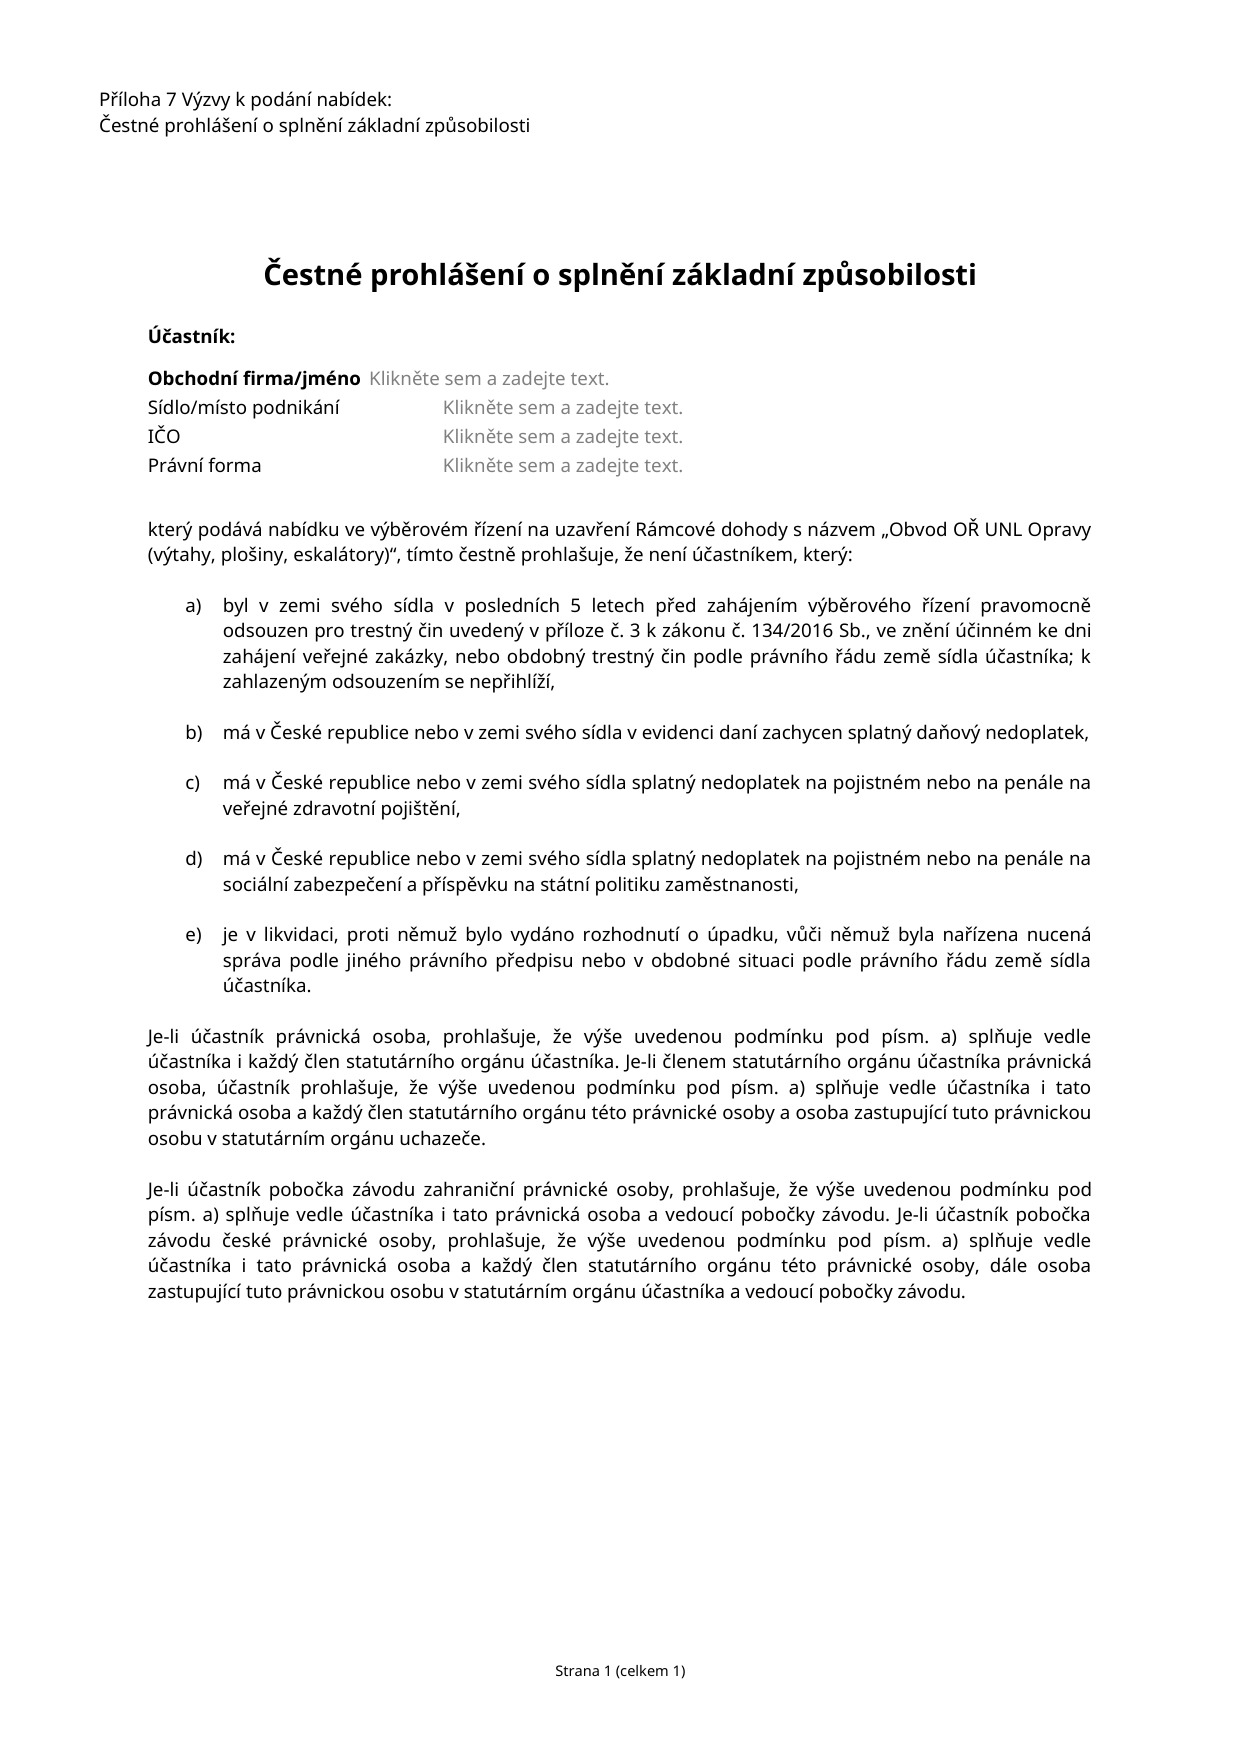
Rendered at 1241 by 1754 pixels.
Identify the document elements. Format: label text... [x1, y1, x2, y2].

list byl v zemi svého sídla v posledních 5 letech před zahájením výběrového řízení pravomocně odsouzen pro trestný čin uvedený v příloze č. 3 k zákonu č. 134/2016 Sb., ve znění účinném ke dni zahájení veřejné zakázky, nebo obdobný trestný čin podle právního řádu země sídla účastníka; k zahlazeným odsouzením se nepřihlíží, [185, 592, 1093, 694]
list má v České republice nebo v zemi svého sídla splatný nedoplatek na pojistném nebo na penále na veřejné zdravotní pojištění, [185, 769, 1093, 821]
list je v likvidaci, proti němuž bylo vydáno rozhodnutí o úpadku, vůči němuž byla nařízena nucená správa podle jiného právního předpisu nebo v obdobné situaci podle právního řádu země sídla účastníka. [185, 922, 1093, 998]
text IČO [148, 420, 1093, 449]
text Sídlo/místo podnikání [148, 391, 1093, 420]
text Obchodní firma/jméno [148, 362, 1093, 391]
text Je-li účastník právnická osoba, prohlašuje, že výše uvedenou podmínku pod písm. a) splňuje vedle účastníka i každý člen statutárního orgánu účastníka. Je-li členem statutárního orgánu účastníka právnická osoba, účastník prohlašuje, že výše uvedenou podmínku pod písm. a) splňuje vedle účastníka i tato právnická osoba a každý člen statutárního orgánu této právnické osoby a osoba zastupující tuto právnickou osobu v statutárním orgánu uchazeče. [148, 1023, 1093, 1151]
text který podává nabídku ve výběrovém řízení na uzavření Rámcové dohody s názvem „Obvod OŘ UNL Opravy (výtahy, plošiny, eskalátory)“, tímto čestně prohlašuje, že není účastníkem, který: [148, 516, 1093, 567]
list má v České republice nebo v zemi svého sídla splatný nedoplatek na pojistném nebo na penále na sociální zabezpečení a příspěvku na státní politiku zaměstnanosti, [185, 846, 1093, 897]
text Účastník: [148, 318, 1093, 349]
text Je-li účastník pobočka závodu zahraniční právnické osoby, prohlašuje, že výše uvedenou podmínku pod písm. a) splňuje vedle účastníka i tato právnická osoba a vedoucí pobočky závodu. Je-li účastník pobočka závodu české právnické osoby, prohlašuje, že výše uvedenou podmínku pod písm. a) splňuje vedle účastníka i tato právnická osoba a každý člen statutárního orgánu této právnické osoby, dále osoba zastupující tuto právnickou osobu v statutárním orgánu účastníka a vedoucí pobočky závodu. [148, 1176, 1093, 1304]
text Právní forma [148, 449, 1093, 478]
list má v České republice nebo v zemi svého sídla v evidenci daní zachycen splatný daňový nedoplatek, [185, 719, 1093, 744]
title Čestné prohlášení o splnění základní způsobilosti [148, 254, 1093, 293]
